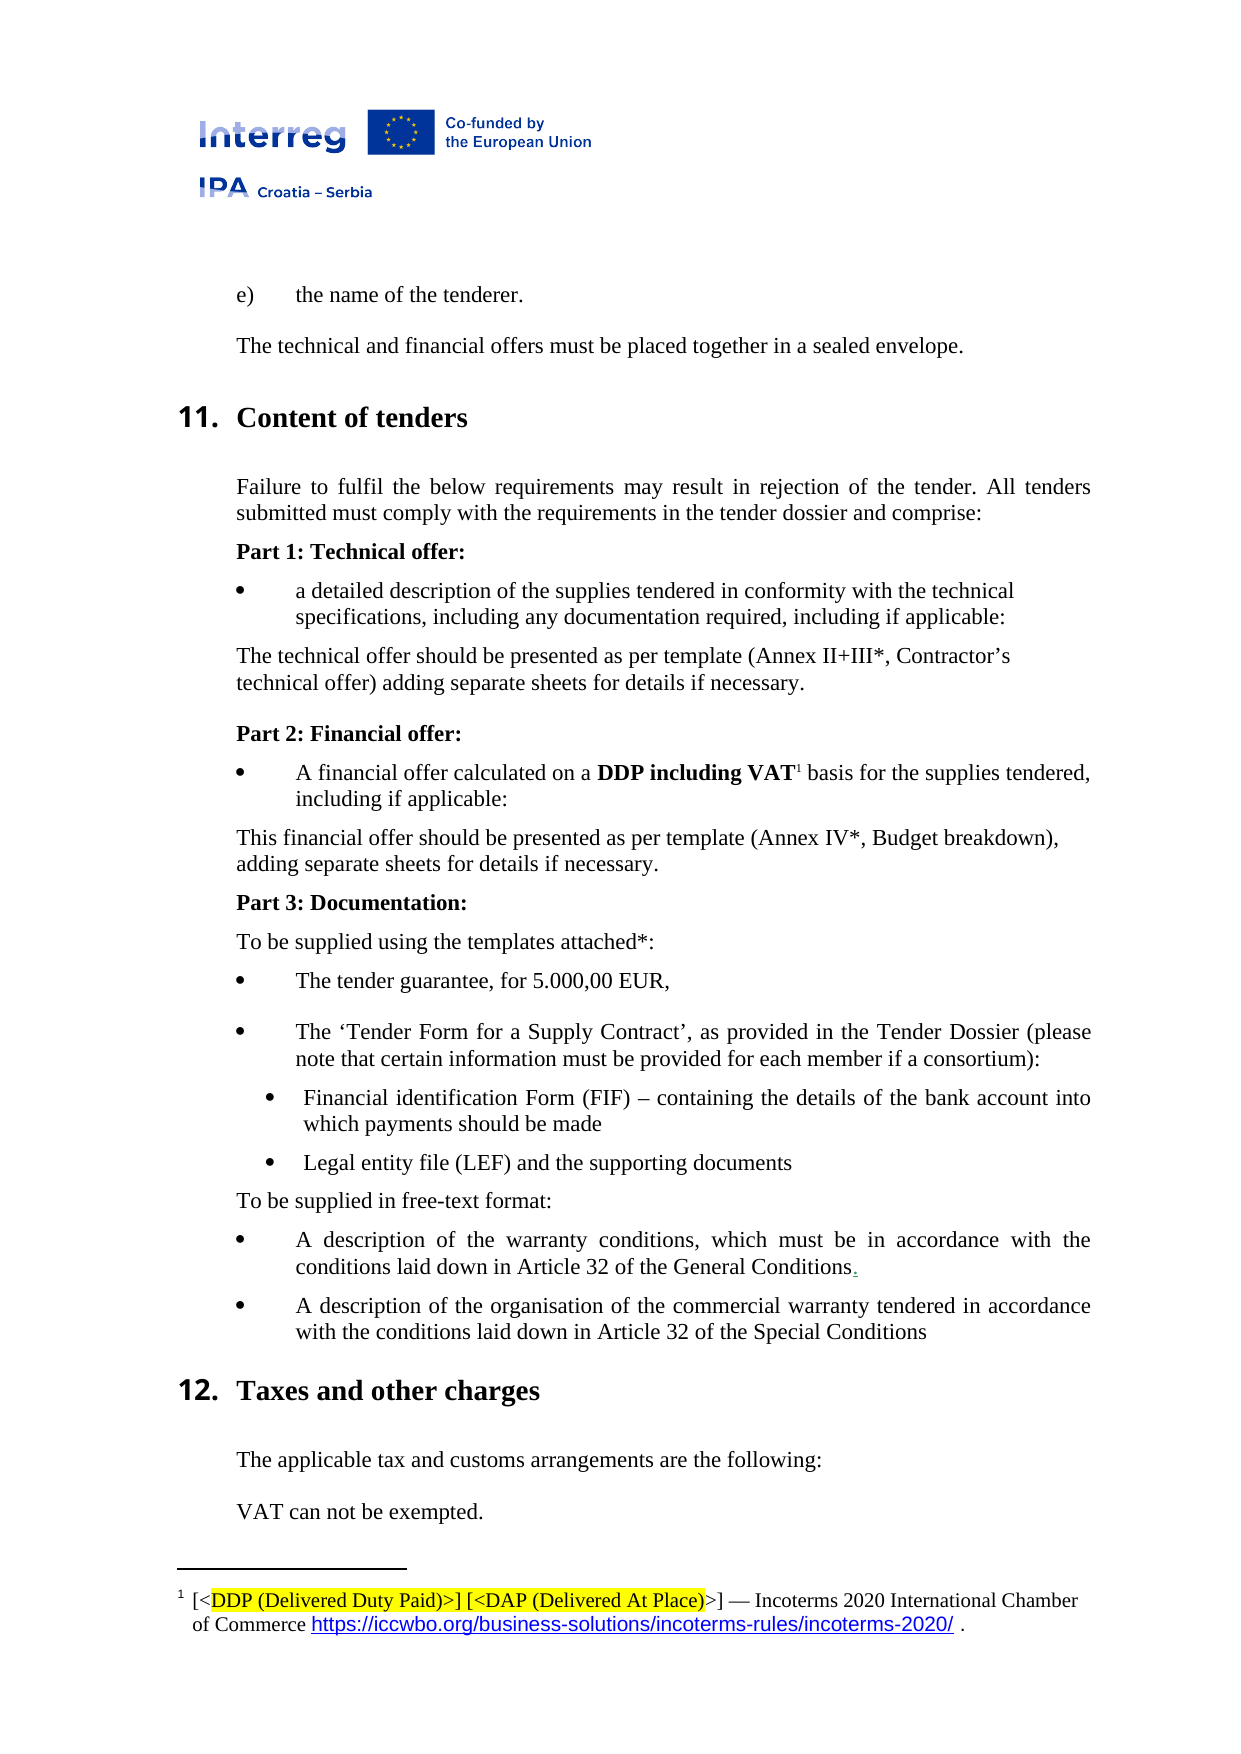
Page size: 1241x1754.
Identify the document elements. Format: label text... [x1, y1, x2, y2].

subtitle a detailed description of the supplies tendered in conformity with the technical specifications, including any documentation required, including if applicable: [236, 577, 1092, 630]
subtitle The applicable tax and customs arrangements are the following: [236, 1447, 1092, 1473]
subtitle Content of tenders [177, 396, 1092, 436]
text Part 3: Documentation: [236, 889, 1092, 916]
text To be supplied using the templates attached*: [236, 928, 1092, 954]
list The tender guarantee, for 5.000,00 EUR, [236, 967, 1092, 993]
text The technical offer should be presented as per template (Annex II+III*, Contractor’s technical offer) adding separate sheets for details if necessary. [236, 642, 1092, 695]
list The ‘Tender Form for a Supply Contract’, as provided in the Tender Dossier (please note that certain information must be provided for each member if a consortium): [236, 1018, 1092, 1071]
text This financial offer should be presented as per template (Annex IV*, Budget breakdown), adding separate sheets for details if necessary. [236, 824, 1092, 877]
text e) the name of the tenderer. [236, 281, 1092, 307]
list A description of the warranty conditions, which must be in accordance with the conditions laid down in Article 32 of the General Conditions. [236, 1226, 1092, 1279]
list Financial identification Form (FIF) – containing the details of the bank account into which payments should be made [266, 1083, 1092, 1136]
picture [177, 87, 614, 220]
text Part 1: Technical offer: [236, 538, 1092, 564]
text VAT can not be exempted. [236, 1498, 1092, 1524]
text Part 2: Financial offer: [236, 720, 1092, 746]
subtitle Taxes and other charges [177, 1369, 1092, 1409]
list Legal entity file (LEF) and the supporting documents [266, 1149, 1092, 1175]
subtitle A financial offer calculated on a DDP including VAT basis for the supplies tendered, including if applicable: [236, 759, 1092, 812]
list A description of the organisation of the commercial warranty tendered in accordance with the conditions laid down in Article 32 of the Special Conditions [236, 1292, 1092, 1344]
text To be supplied in free-text format: [236, 1188, 1092, 1214]
text Failure to fulfil the below requirements may result in rejection of the tender. All tenders submitted must comply with the requirements in the tender dossier and comprise: [236, 473, 1092, 526]
text The technical and financial offers must be placed together in a sealed envelope. [236, 332, 1092, 358]
